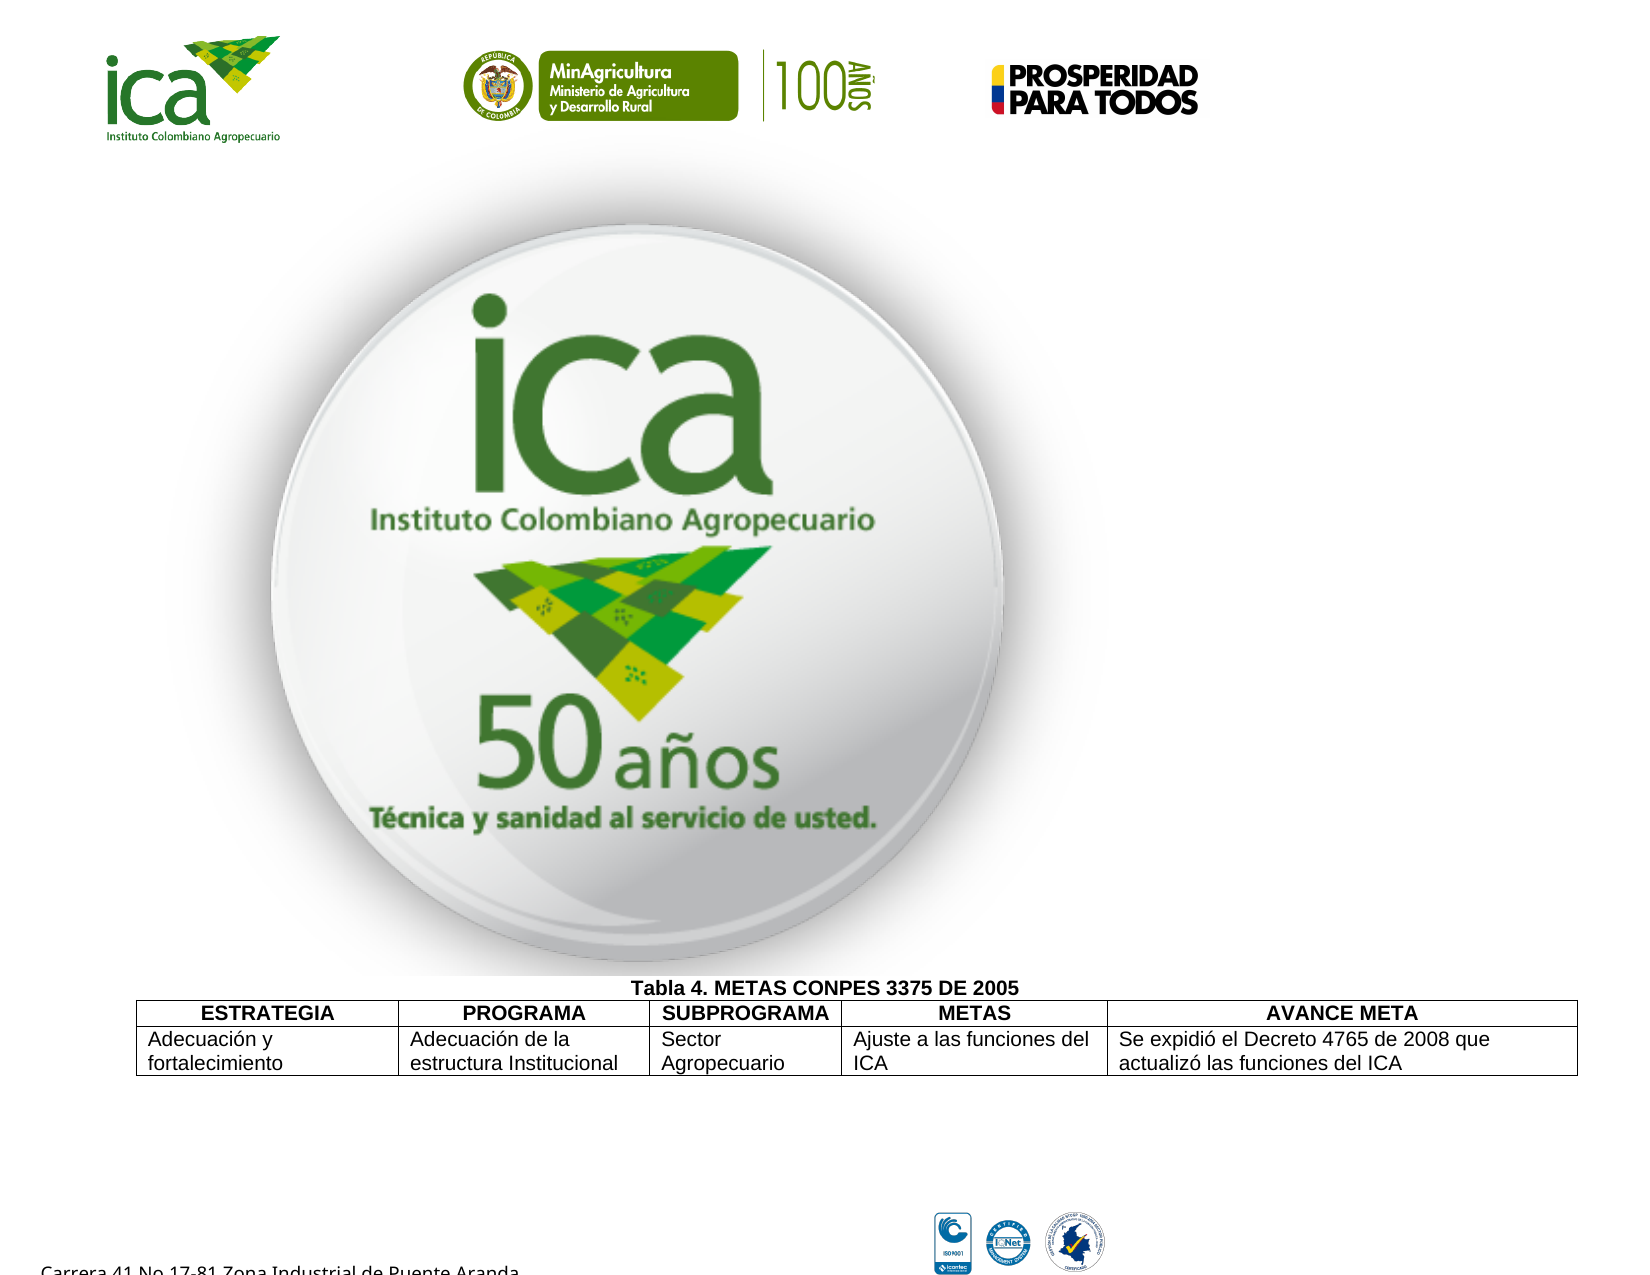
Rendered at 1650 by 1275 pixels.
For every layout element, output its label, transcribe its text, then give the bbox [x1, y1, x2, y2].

table_cell Se expidió el Decreto 4765 de 2008 que actualizó las funciones del ICA [1108, 1027, 1577, 1074]
table_header SUBPROGRAMA [650, 1001, 841, 1026]
table_cell Ajuste a las funciones del ICA [842, 1027, 1107, 1074]
table_header METAS [842, 1001, 1107, 1026]
table_header AVANCE META [1108, 1001, 1577, 1026]
picture [924, 1208, 1113, 1275]
table_cell Adecuación de la estructura Institucional Fortalecimiento Institucional MSF [399, 1027, 649, 1074]
table_header ESTRATEGIA [137, 1001, 398, 1026]
table_cell Adecuación y fortalecimiento institucional del sistema MSF [137, 1027, 398, 1074]
picture [95, 25, 1210, 976]
table_header PROGRAMA [399, 1001, 649, 1026]
text Tabla 4. METAS CONPES 3375 DE 2005 [148, 976, 1502, 1000]
table_cell Sector Agropecuario [650, 1027, 841, 1074]
